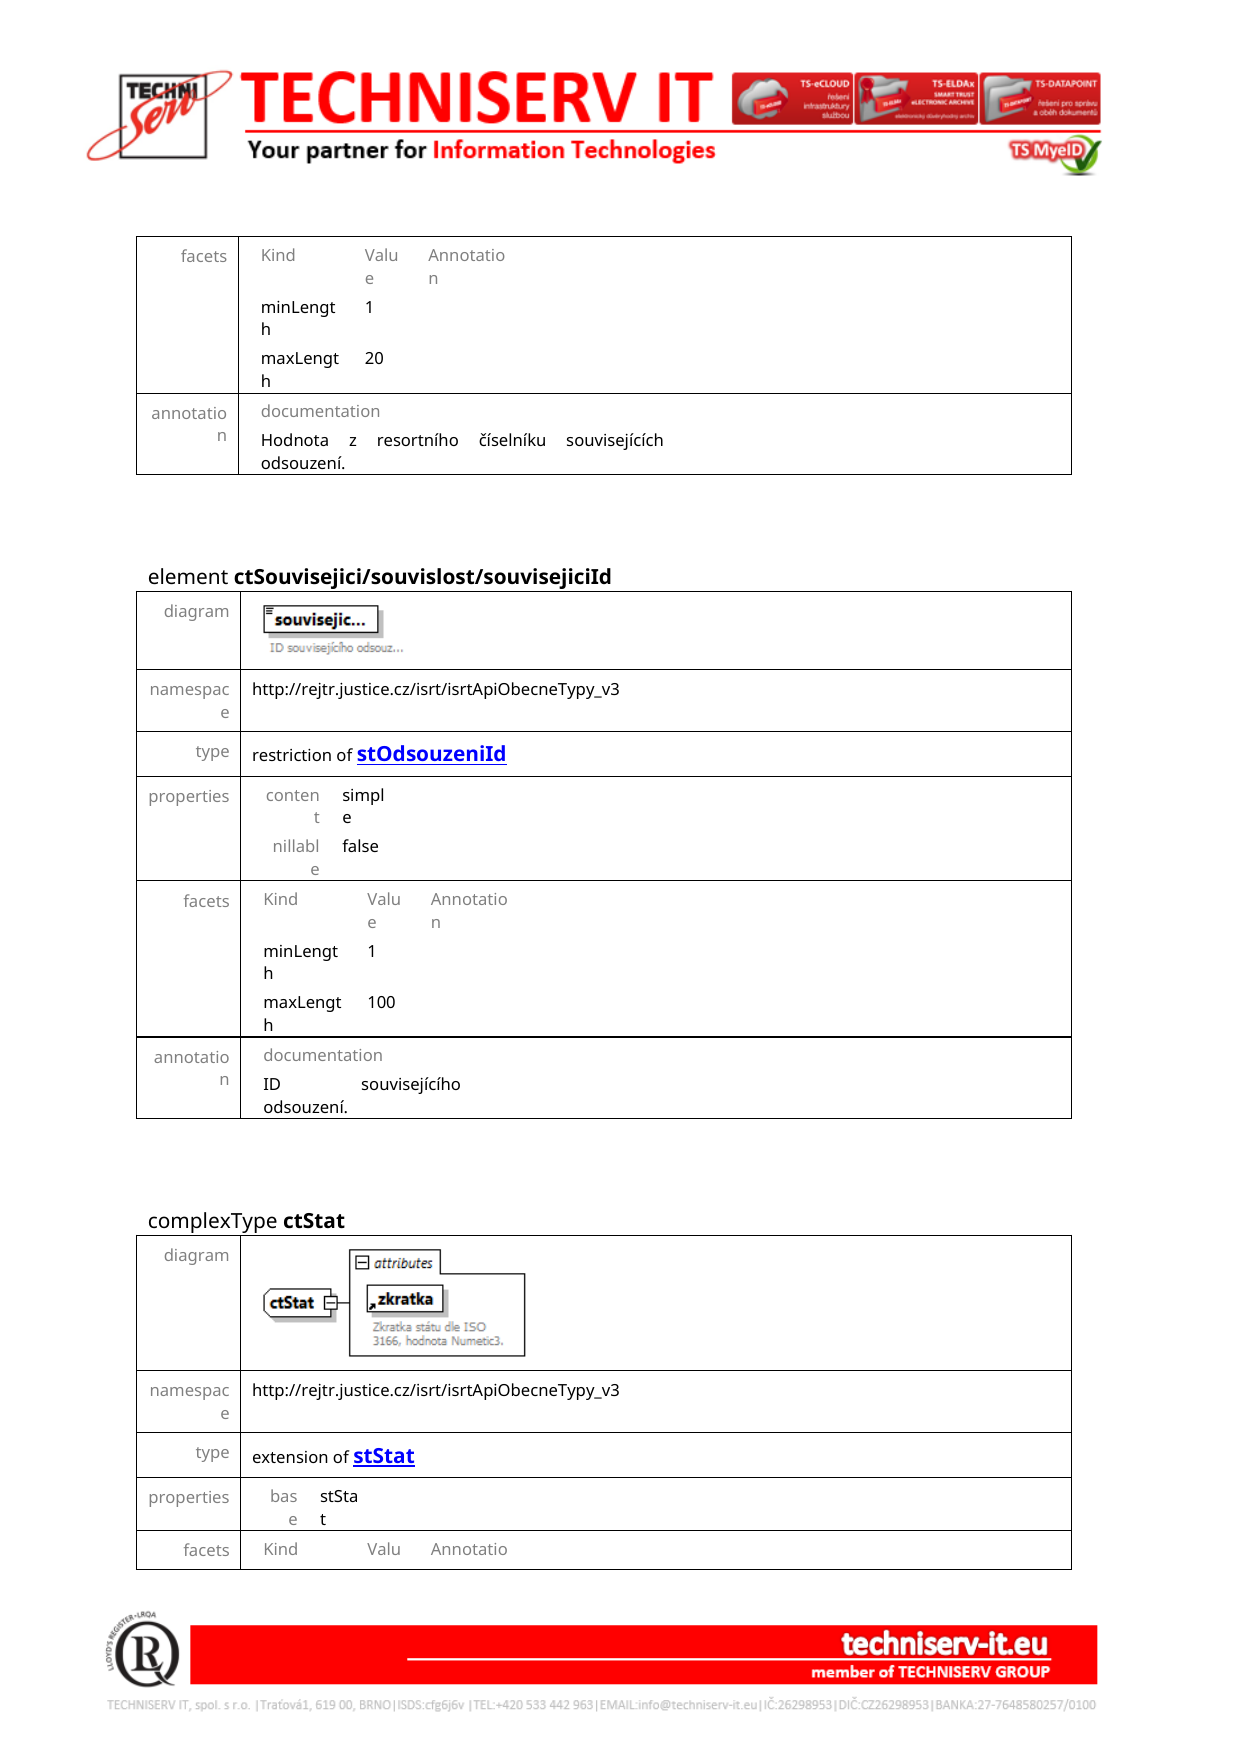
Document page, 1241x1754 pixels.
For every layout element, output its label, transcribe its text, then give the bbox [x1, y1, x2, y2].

picture [87, 1607, 1103, 1715]
table_cell [241, 1038, 1071, 1118]
table_cell [239, 237, 1071, 392]
table_cell [241, 1531, 1071, 1569]
table_cell [241, 881, 1071, 1036]
table_cell facets [137, 1531, 240, 1569]
text element ctSouvisejici/souvislost/souvisejiciId [148, 562, 1092, 591]
table_cell annotation [137, 1038, 240, 1118]
table_cell http://rejtr.justice.cz/isrt/isrtApiObecneTypy_v3 [241, 1371, 1071, 1432]
table_cell facets [137, 237, 238, 392]
table_cell namespace [137, 1371, 240, 1432]
table_header diagram [137, 1236, 240, 1370]
table_cell http://rejtr.justice.cz/isrt/isrtApiObecneTypy_v3 [241, 670, 1071, 731]
table_cell facets [137, 881, 240, 1036]
table_cell type [137, 732, 240, 776]
text complexType ctStat [148, 1206, 1092, 1234]
picture [251, 599, 419, 661]
picture [79, 58, 1118, 185]
table_cell namespace [137, 670, 240, 731]
table_cell [239, 394, 1071, 474]
table_header [241, 1236, 1071, 1370]
table_cell extension of stStat [241, 1433, 1071, 1477]
picture [251, 1243, 538, 1363]
table_cell annotation [137, 394, 238, 474]
table_cell [241, 1478, 1071, 1530]
table_header diagram [137, 592, 240, 669]
table_cell properties [137, 777, 240, 880]
table_header [241, 592, 1071, 669]
table_cell type [137, 1433, 240, 1477]
table_cell restriction of stOdsouzeniId [241, 732, 1071, 776]
table_cell properties [137, 1478, 240, 1530]
table_cell [241, 777, 1071, 880]
